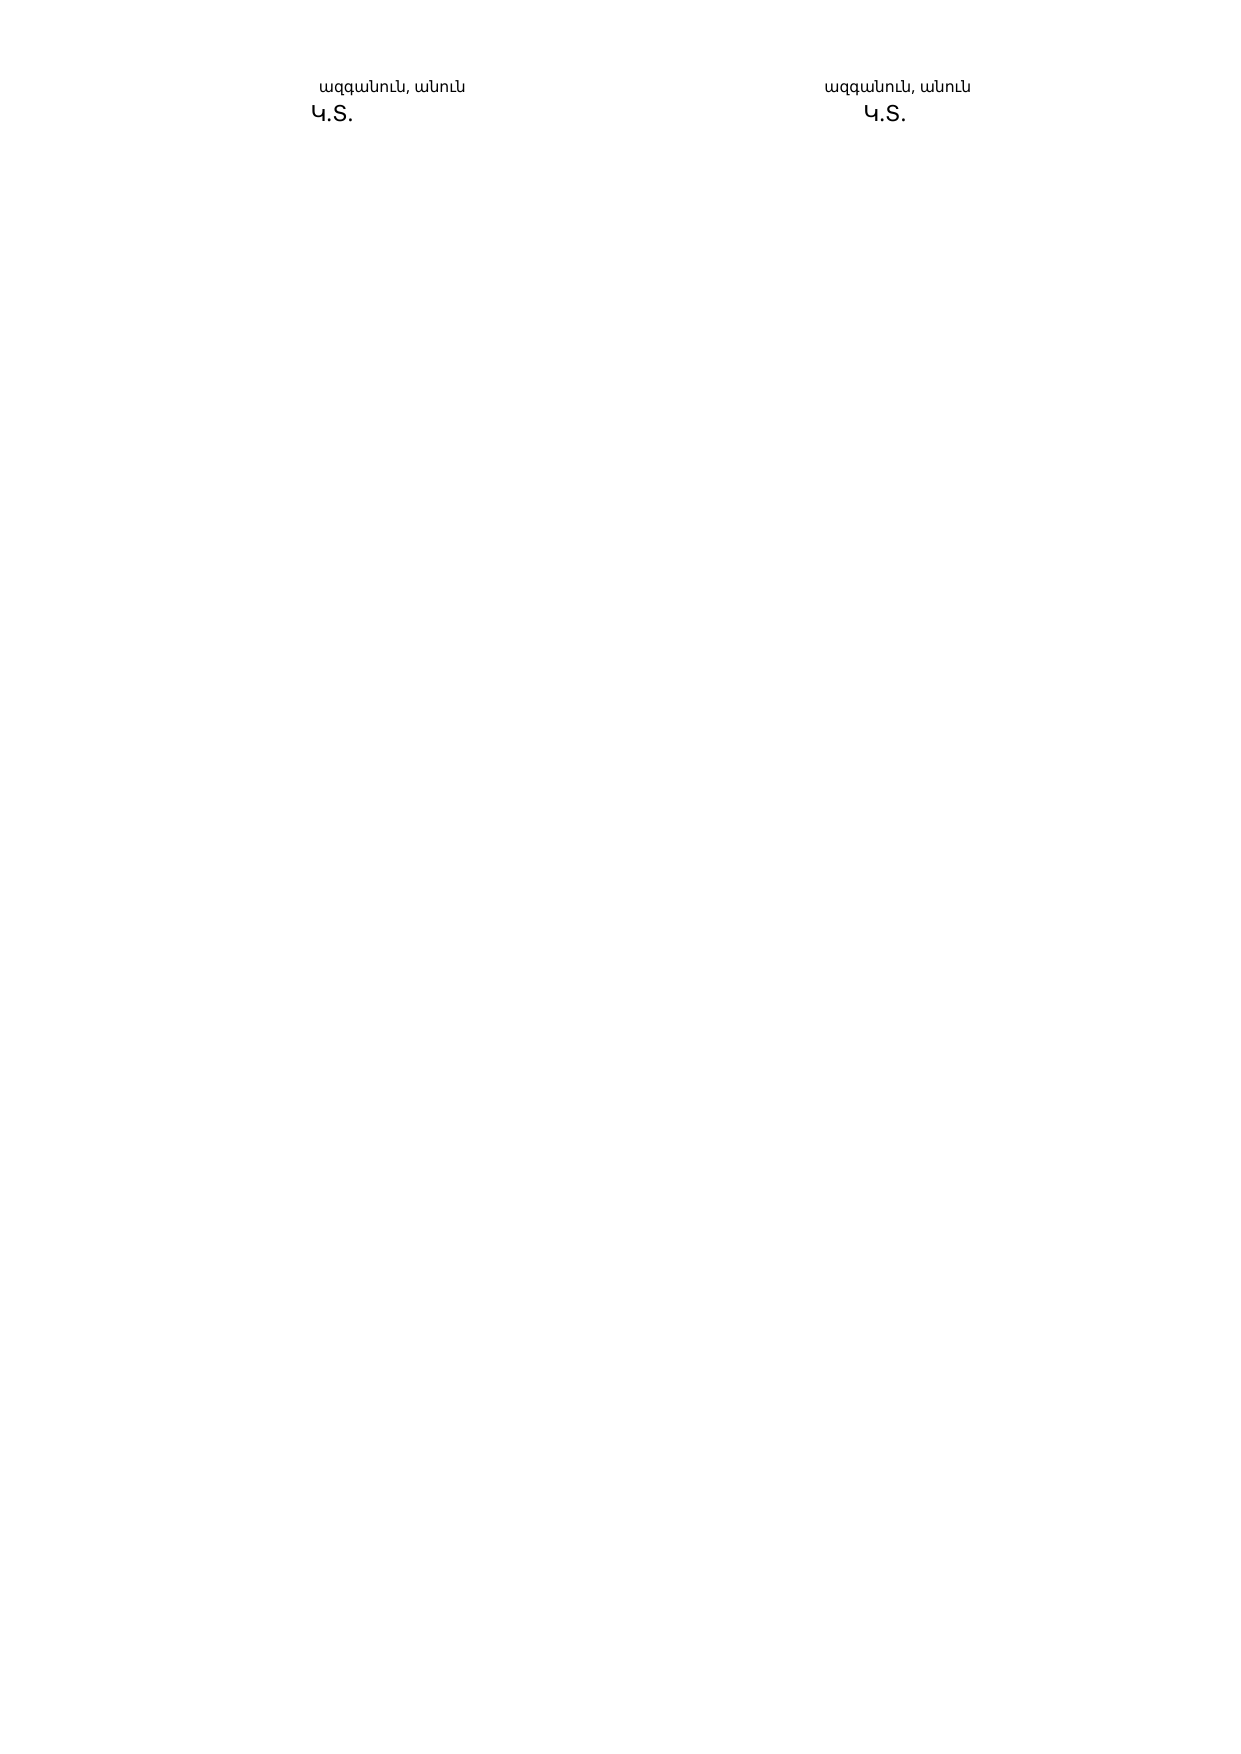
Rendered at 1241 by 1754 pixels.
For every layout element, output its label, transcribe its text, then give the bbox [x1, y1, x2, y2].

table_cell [645, 75, 1150, 98]
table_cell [140, 75, 645, 98]
table_cell Կ.Տ. [645, 98, 1150, 128]
table_cell Կ.Տ. [140, 98, 645, 128]
